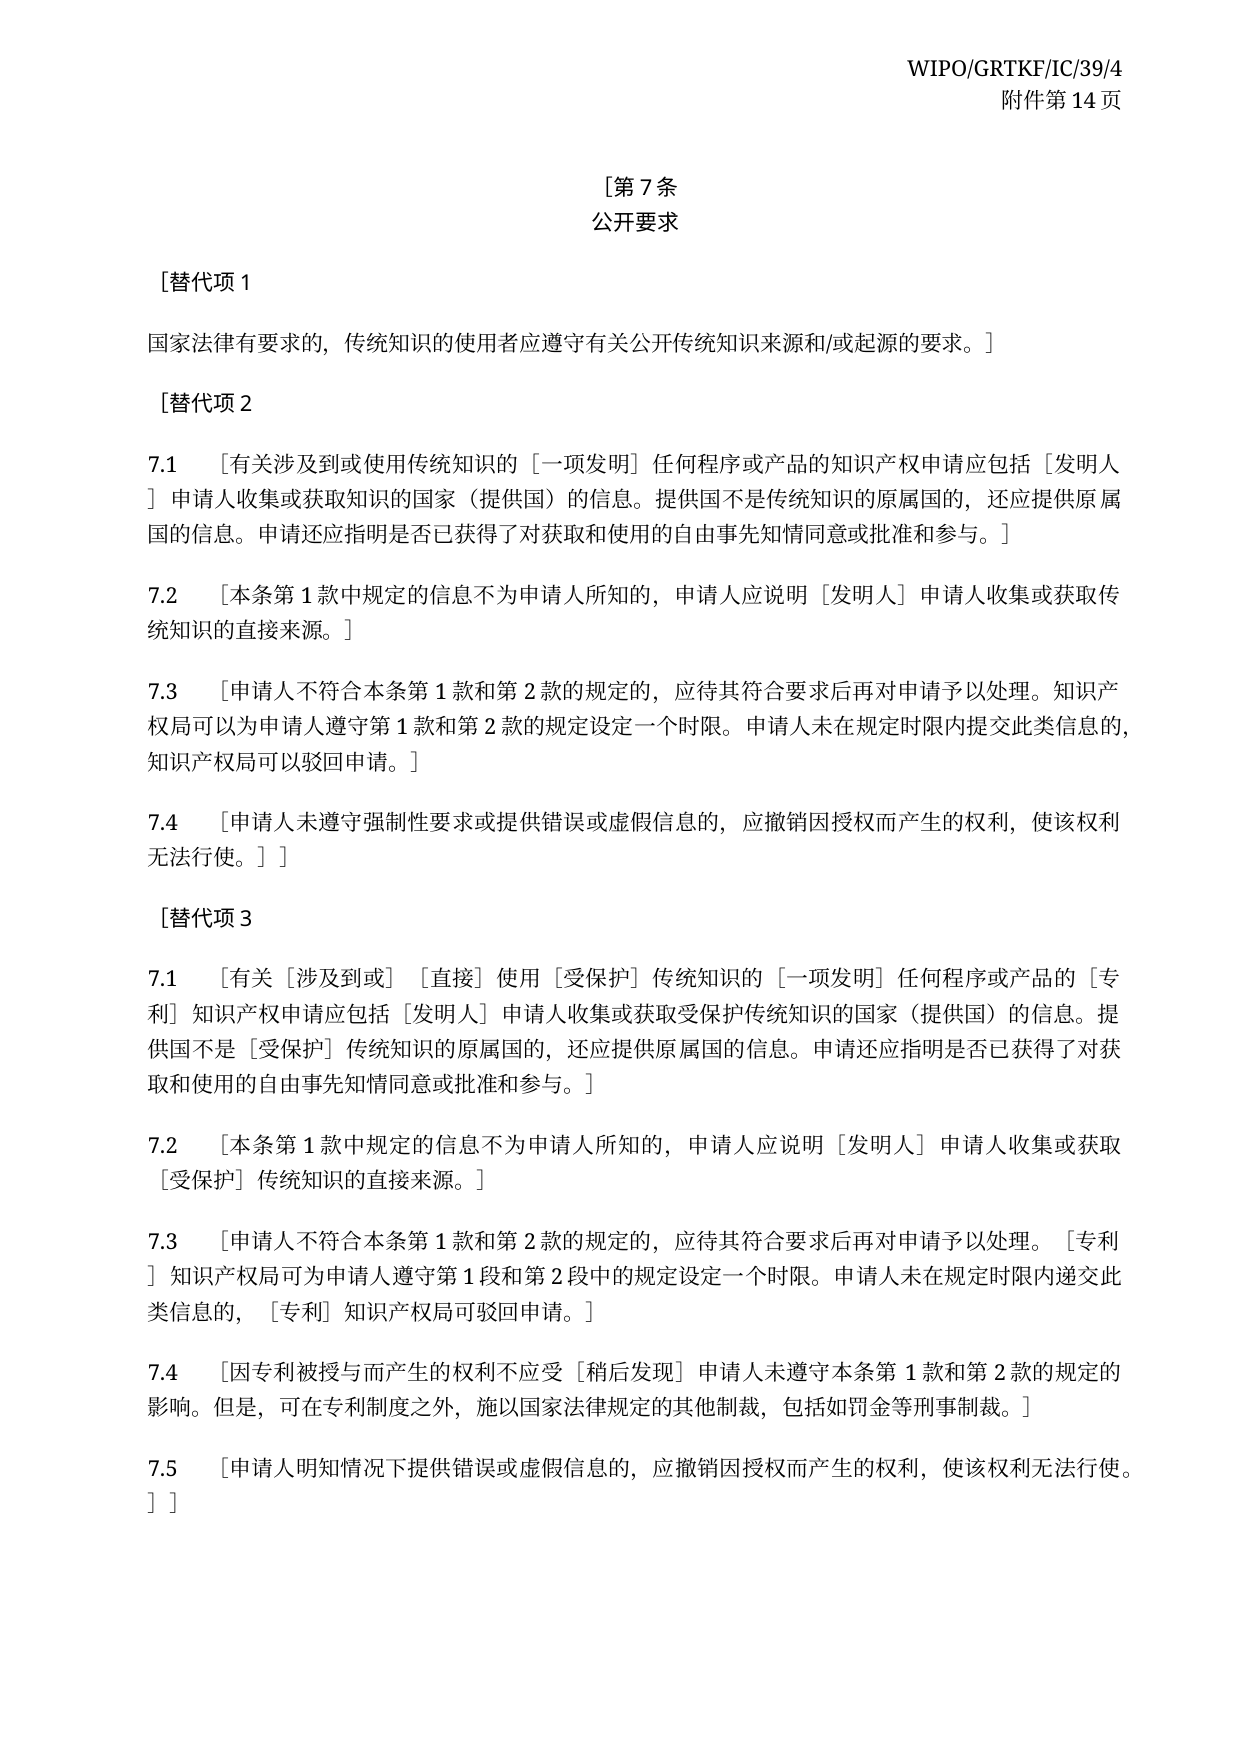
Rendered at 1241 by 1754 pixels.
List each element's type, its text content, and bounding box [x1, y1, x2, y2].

text 7.5 ［申请人明知情况下提供错误或虚假信息的，应撤销因授权而产生的权利，使该权利无法行使。］］ [148, 1447, 1122, 1518]
text ［替代项3 [148, 897, 1122, 932]
text ［第7条 公开要求 [148, 166, 1122, 237]
text ［替代项2 [148, 382, 1122, 418]
text 7.2 ［本条第1款中规定的信息不为申请人所知的，申请人应说明［发明人］申请人收集或获取传统知识的直接来源。］ [148, 574, 1122, 645]
text 7.2 ［本条第1款中规定的信息不为申请人所知的，申请人应说明［发明人］申请人收集或获取［受保护］传统知识的直接来源。］ [148, 1124, 1122, 1195]
text ［替代项1 [148, 262, 1122, 297]
text 7.1 ［有关涉及到或使用传统知识的［一项发明］任何程序或产品的知识产权申请应包括［发明人］申请人收集或获取知识的国家（提供国）的信息。提供国不是传统知识的原属国的，还应提供原属国的信息。申请还应指明是否已获得了对获取和使用的自由事先知情同意或批准和参与。］ [148, 443, 1122, 549]
text 7.1 ［有关［涉及到或］［直接］使用［受保护］传统知识的［一项发明］任何程序或产品的［专利］知识产权申请应包括［发明人］申请人收集或获取受保护传统知识的国家（提供国）的信息。提供国不是［受保护］传统知识的原属国的，还应提供原属国的信息。申请还应指明是否已获得了对获取和使用的自由事先知情同意或批准和参与。］ [148, 957, 1122, 1099]
text 7.3 ［申请人不符合本条第1款和第2款的规定的，应待其符合要求后再对申请予以处理。知识产权局可以为申请人遵守第1款和第2款的规定设定一个时限。申请人未在规定时限内提交此类信息的，知识产权局可以驳回申请。］ [148, 670, 1122, 776]
text 7.3 ［申请人不符合本条第1款和第2款的规定的，应待其符合要求后再对申请予以处理。［专利］知识产权局可为申请人遵守第1段和第2段中的规定设定一个时限。申请人未在规定时限内递交此类信息的，［专利］知识产权局可驳回申请。］ [148, 1220, 1122, 1326]
text 7.4 ［因专利被授与而产生的权利不应受［稍后发现］申请人未遵守本条第1款和第2款的规定的影响。但是，可在专利制度之外，施以国家法律规定的其他制裁，包括如罚金等刑事制裁。］ [148, 1351, 1122, 1422]
text 7.4 ［申请人未遵守强制性要求或提供错误或虚假信息的，应撤销因授权而产生的权利，使该权利无法行使。］］ [148, 801, 1122, 872]
text 国家法律有要求的，传统知识的使用者应遵守有关公开传统知识来源和/或起源的要求。］ [148, 322, 1122, 357]
